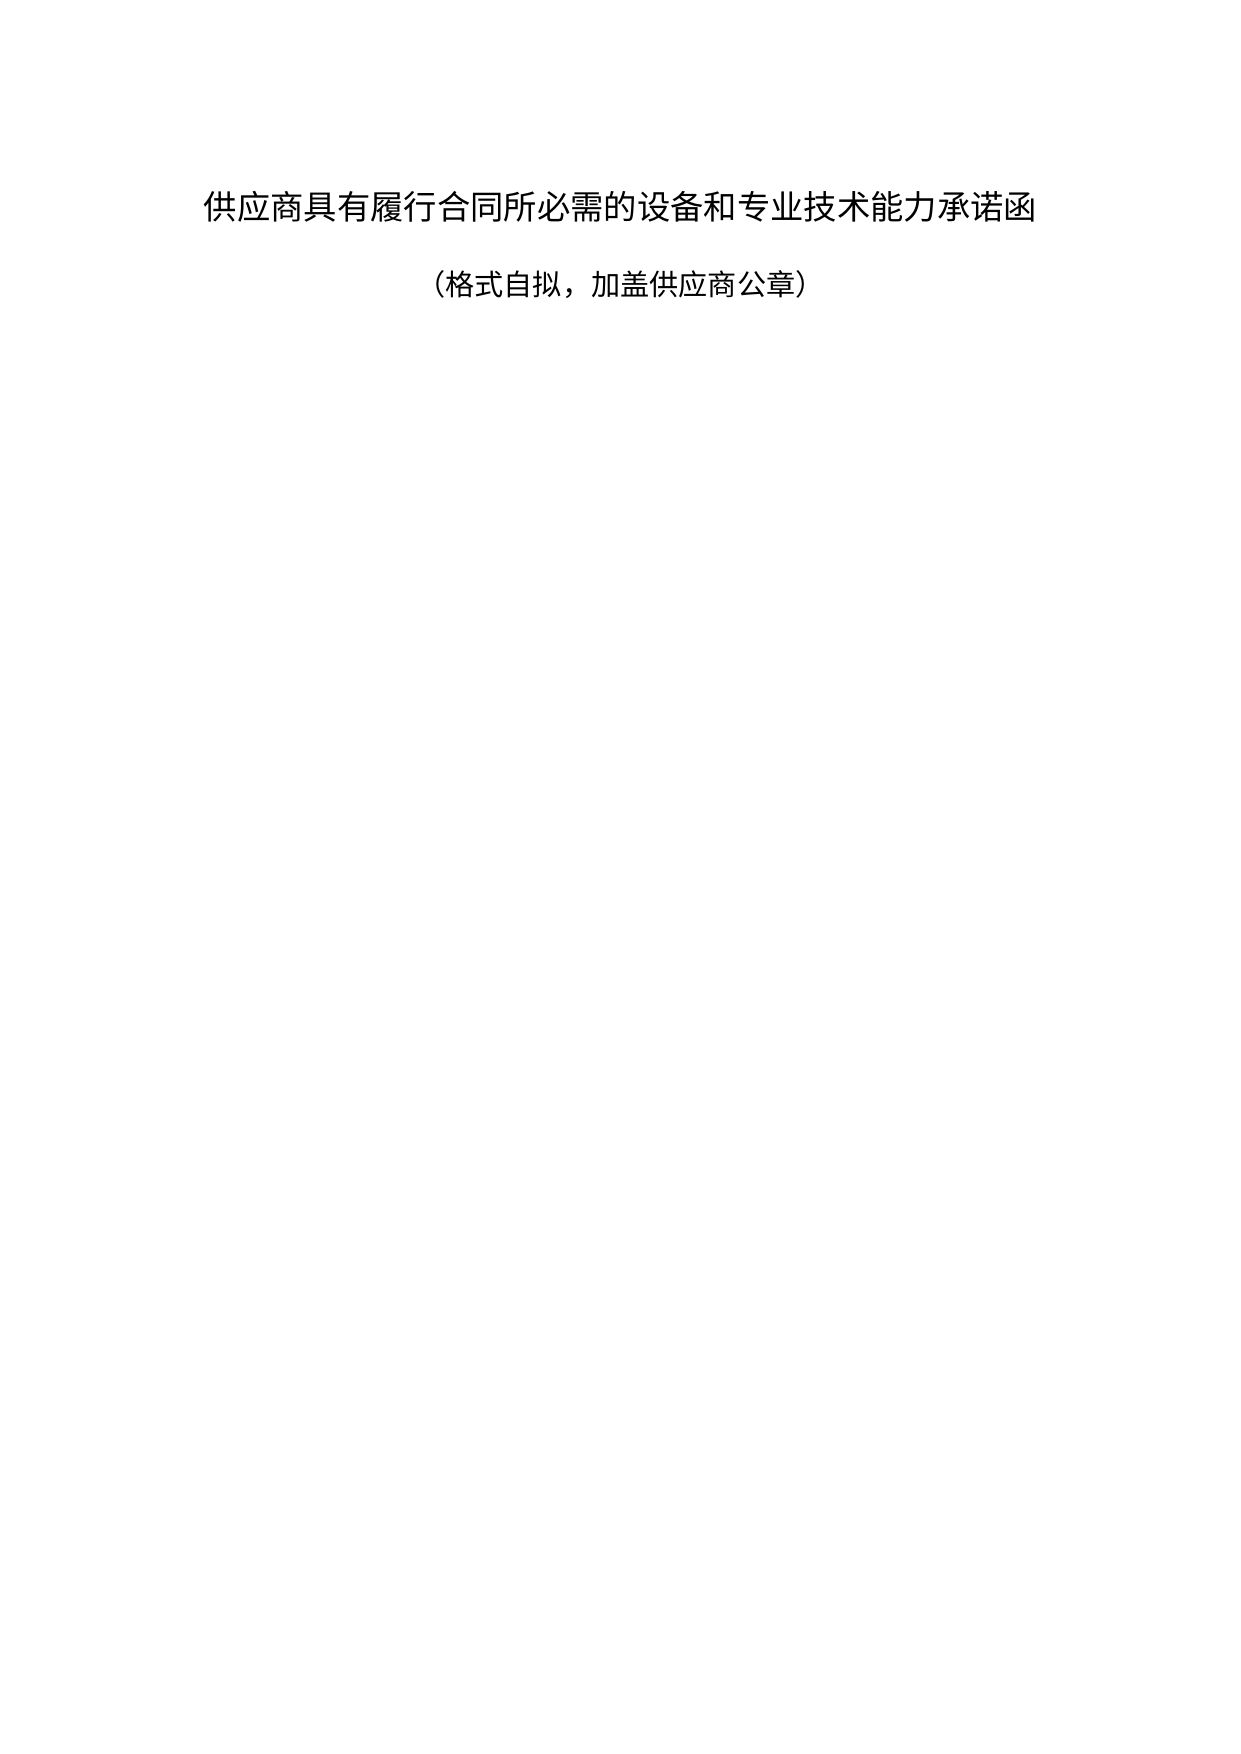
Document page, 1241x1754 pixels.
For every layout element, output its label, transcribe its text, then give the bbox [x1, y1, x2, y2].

text （格式自拟，加盖供应商公章） [112, 250, 1128, 315]
text 供应商具有履行合同所必需的设备和专业技术能力承诺函 [112, 173, 1128, 238]
